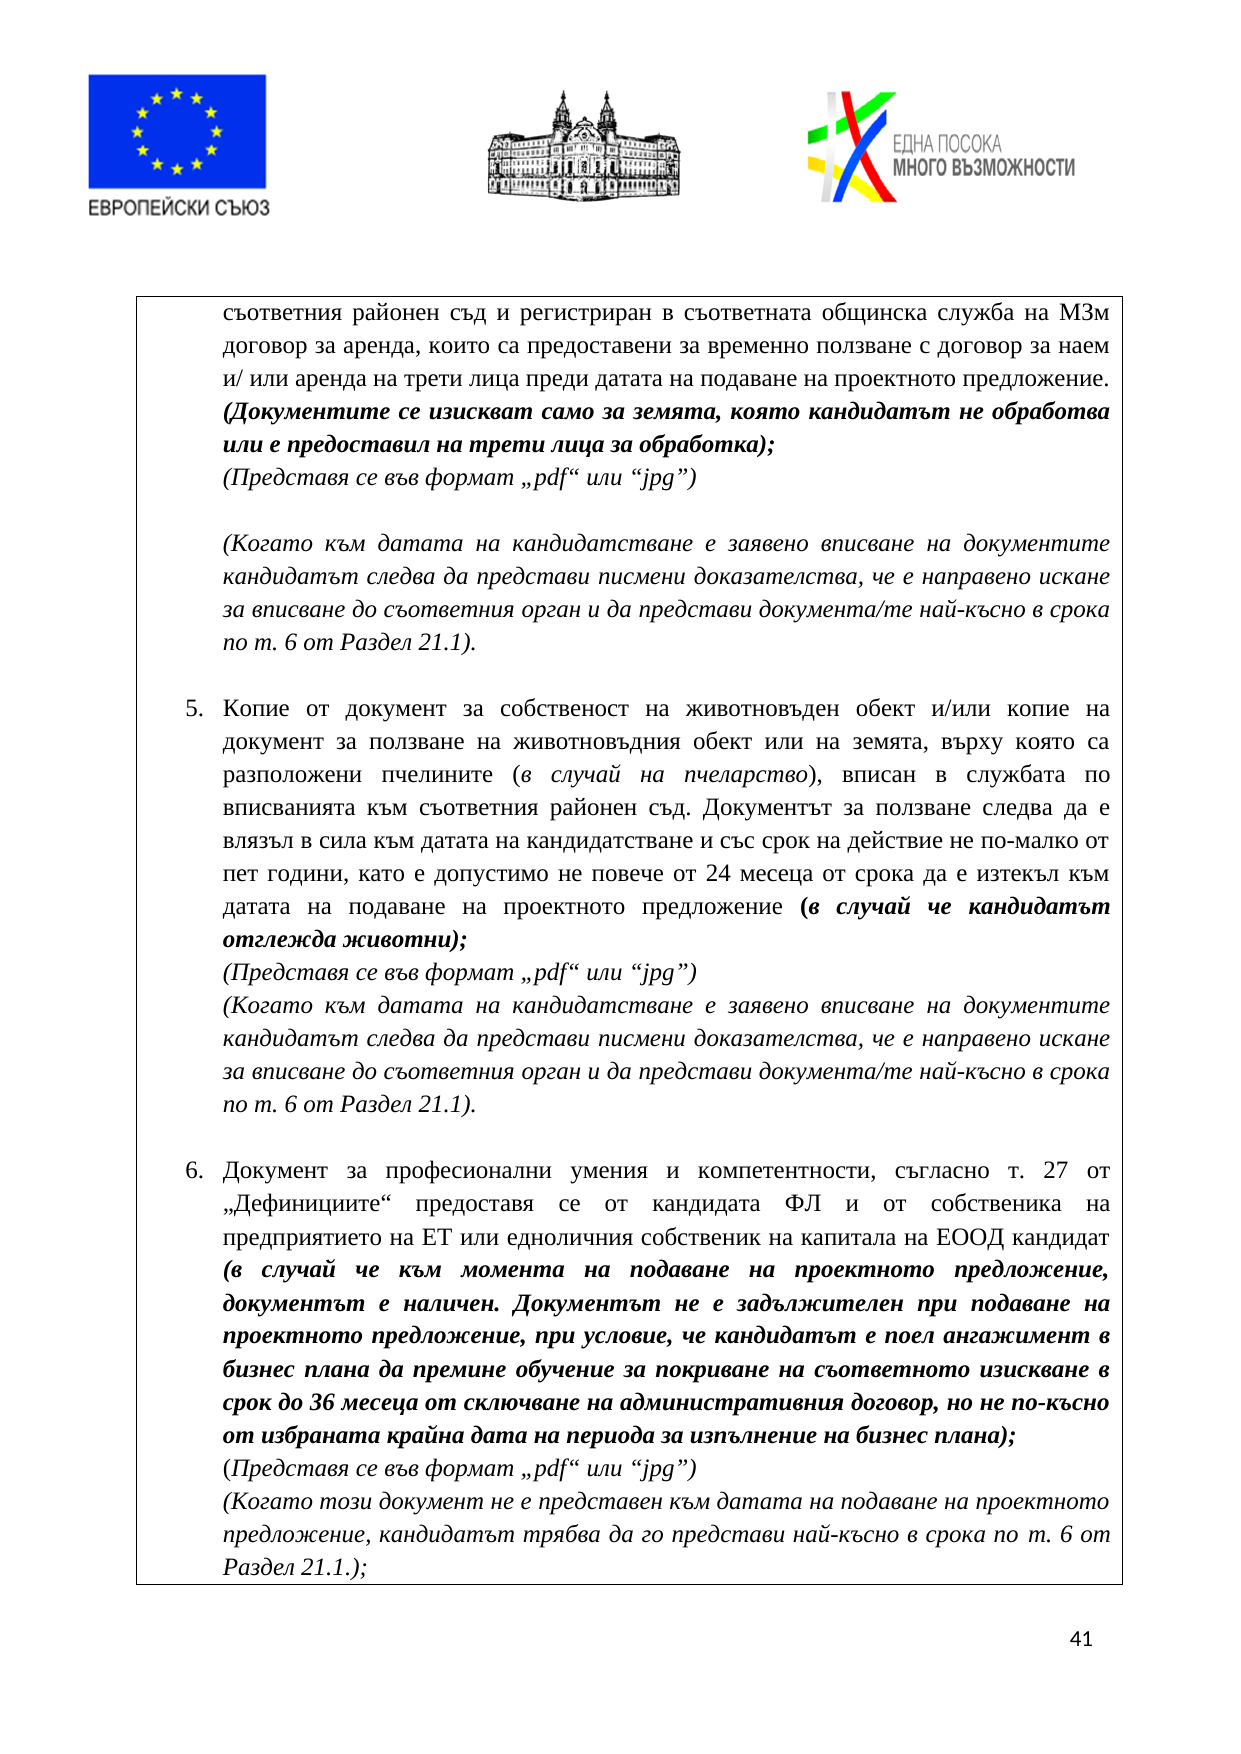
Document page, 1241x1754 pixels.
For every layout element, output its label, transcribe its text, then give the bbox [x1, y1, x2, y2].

picture [88, 73, 272, 219]
picture [800, 87, 1078, 205]
picture [483, 87, 688, 205]
